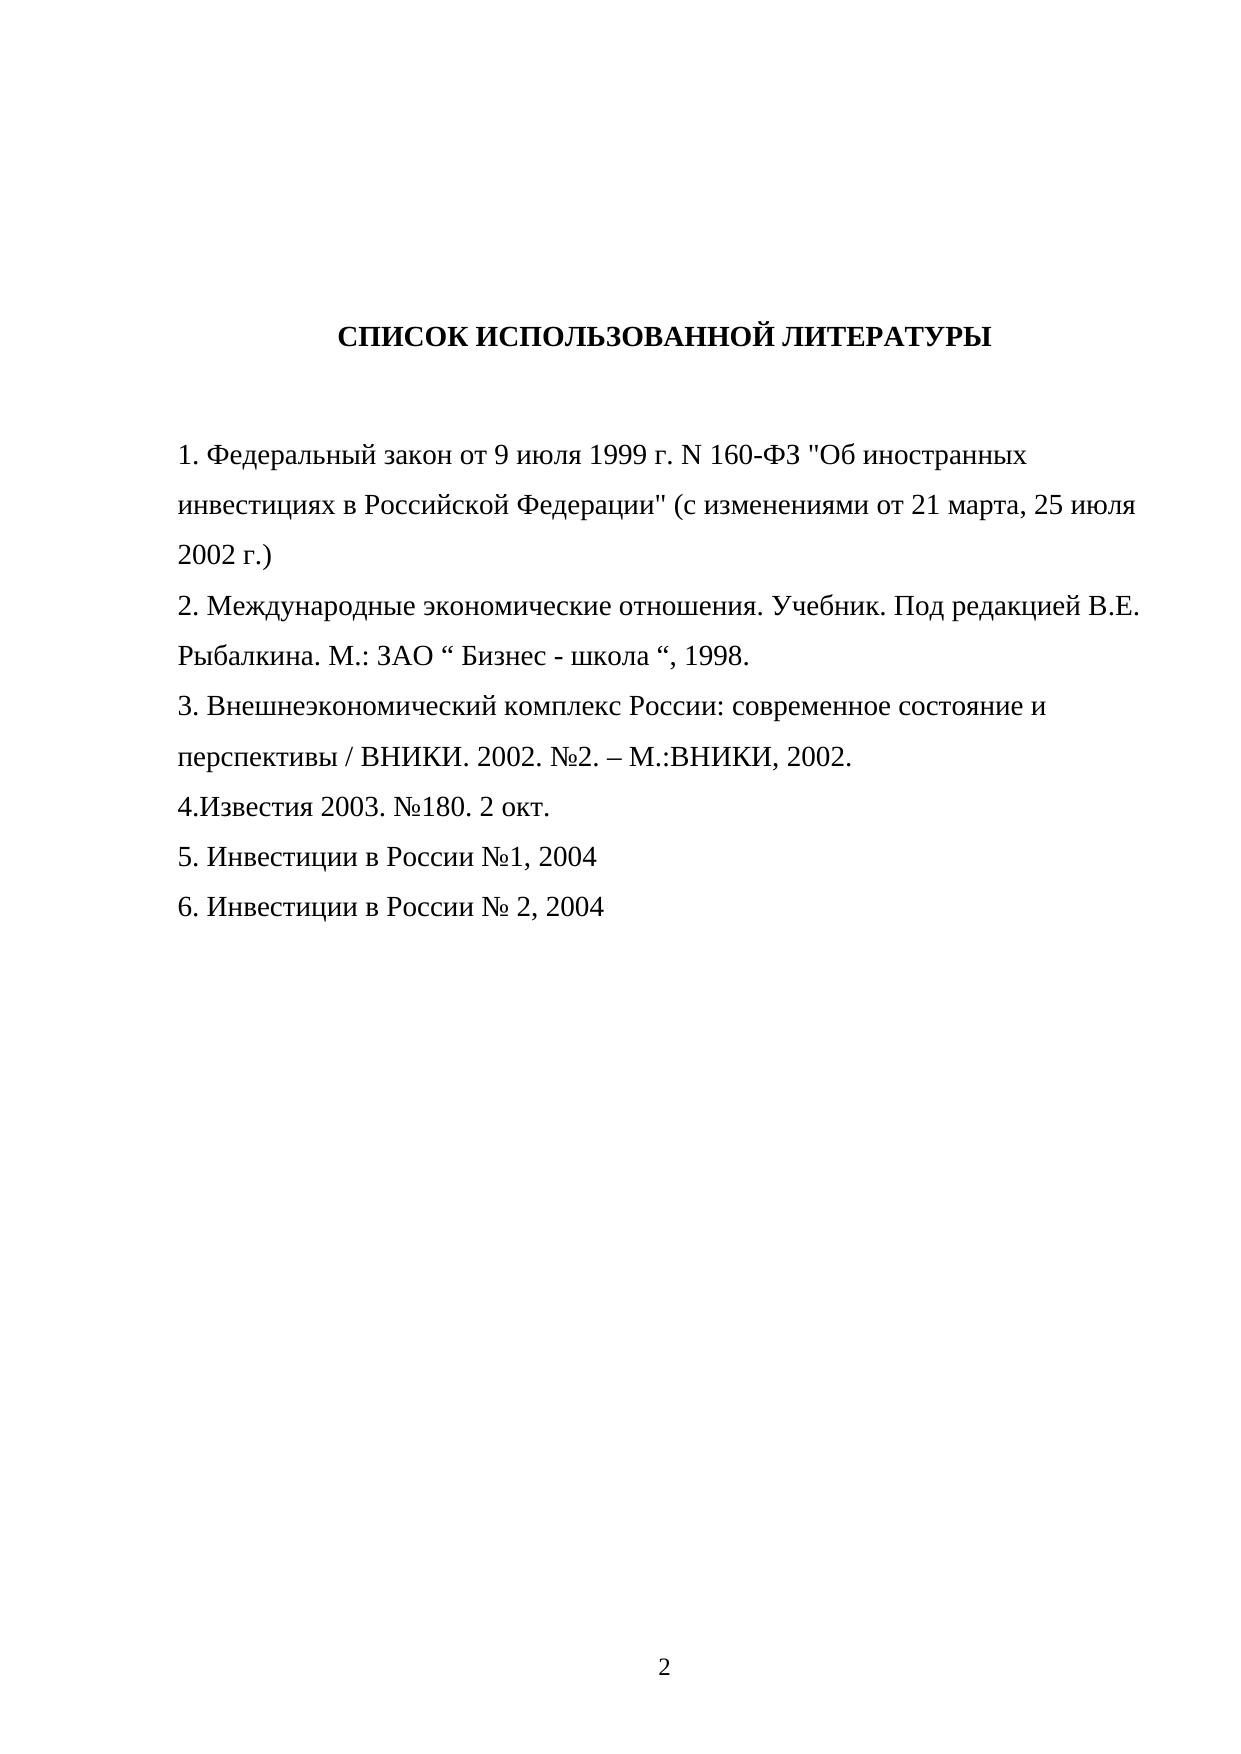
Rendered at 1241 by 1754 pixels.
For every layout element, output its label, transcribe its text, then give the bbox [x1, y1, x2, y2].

text СПИСОК ИСПОЛЬЗОВАННОЙ ЛИТЕРАТУРЫ [177, 319, 1152, 353]
text 3. Внешнеэкономический комплекс России: современное состояние и перспективы / ВНИКИ. 2002. №2. – М.:ВНИКИ, 2002. [177, 688, 1152, 772]
text 6. Инвестиции в России № 2, 2004 [177, 889, 1152, 923]
text 1. Федеральный закон от 9 июля 1999 г. N 160-ФЗ "Об иностранных инвестициях в Российской Федерации" (с изменениями от 21 марта, 25 июля 2002 г.) [177, 437, 1152, 571]
text 2. Международные экономические отношения. Учебник. Под редакцией В.Е. Рыбалкина. М.: ЗАО “ Бизнес - школа “, 1998. [177, 588, 1152, 672]
text 4.Известия 2003. №180. 2 окт. [177, 789, 1152, 822]
text 5. Инвестиции в России №1, 2004 [177, 839, 1152, 873]
